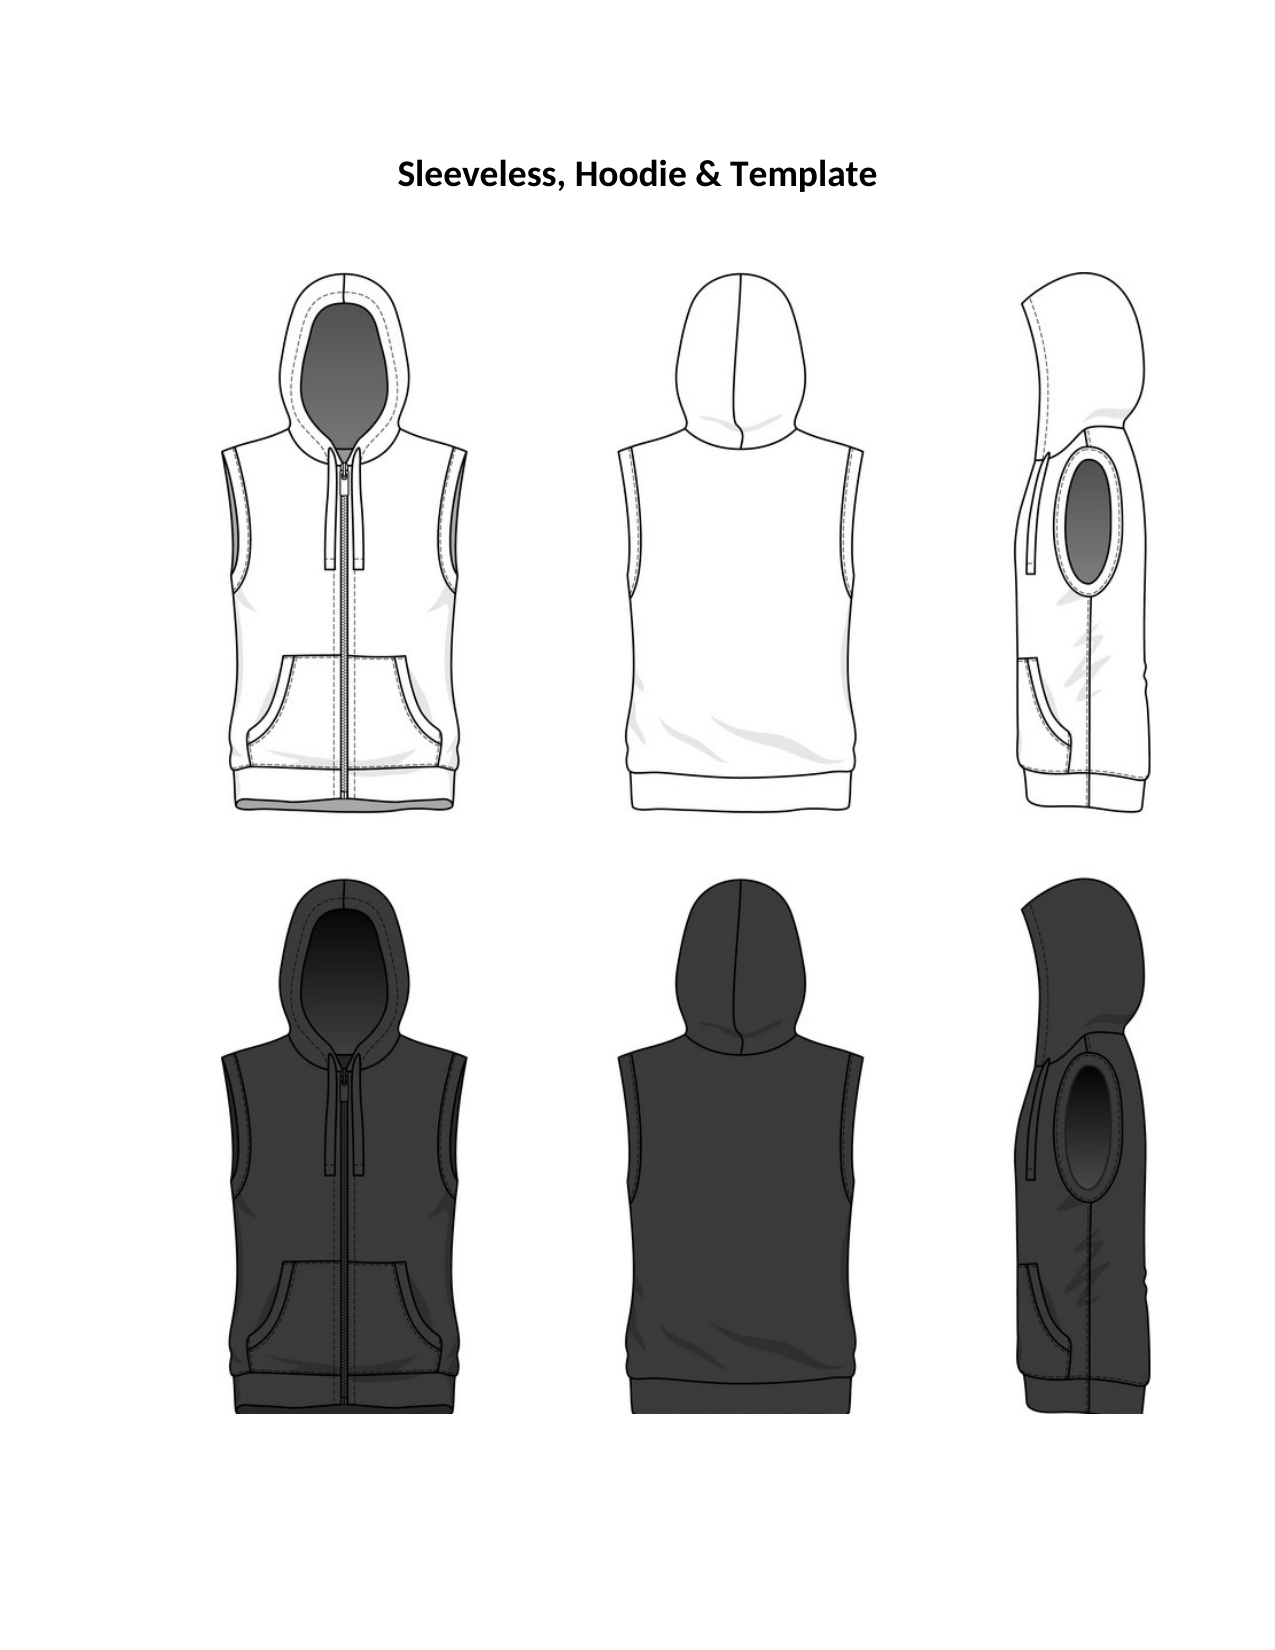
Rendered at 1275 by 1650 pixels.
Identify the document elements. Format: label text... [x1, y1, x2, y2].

picture [150, 216, 1193, 1414]
text Sleeveless, Hoodie & Template [150, 150, 1125, 196]
